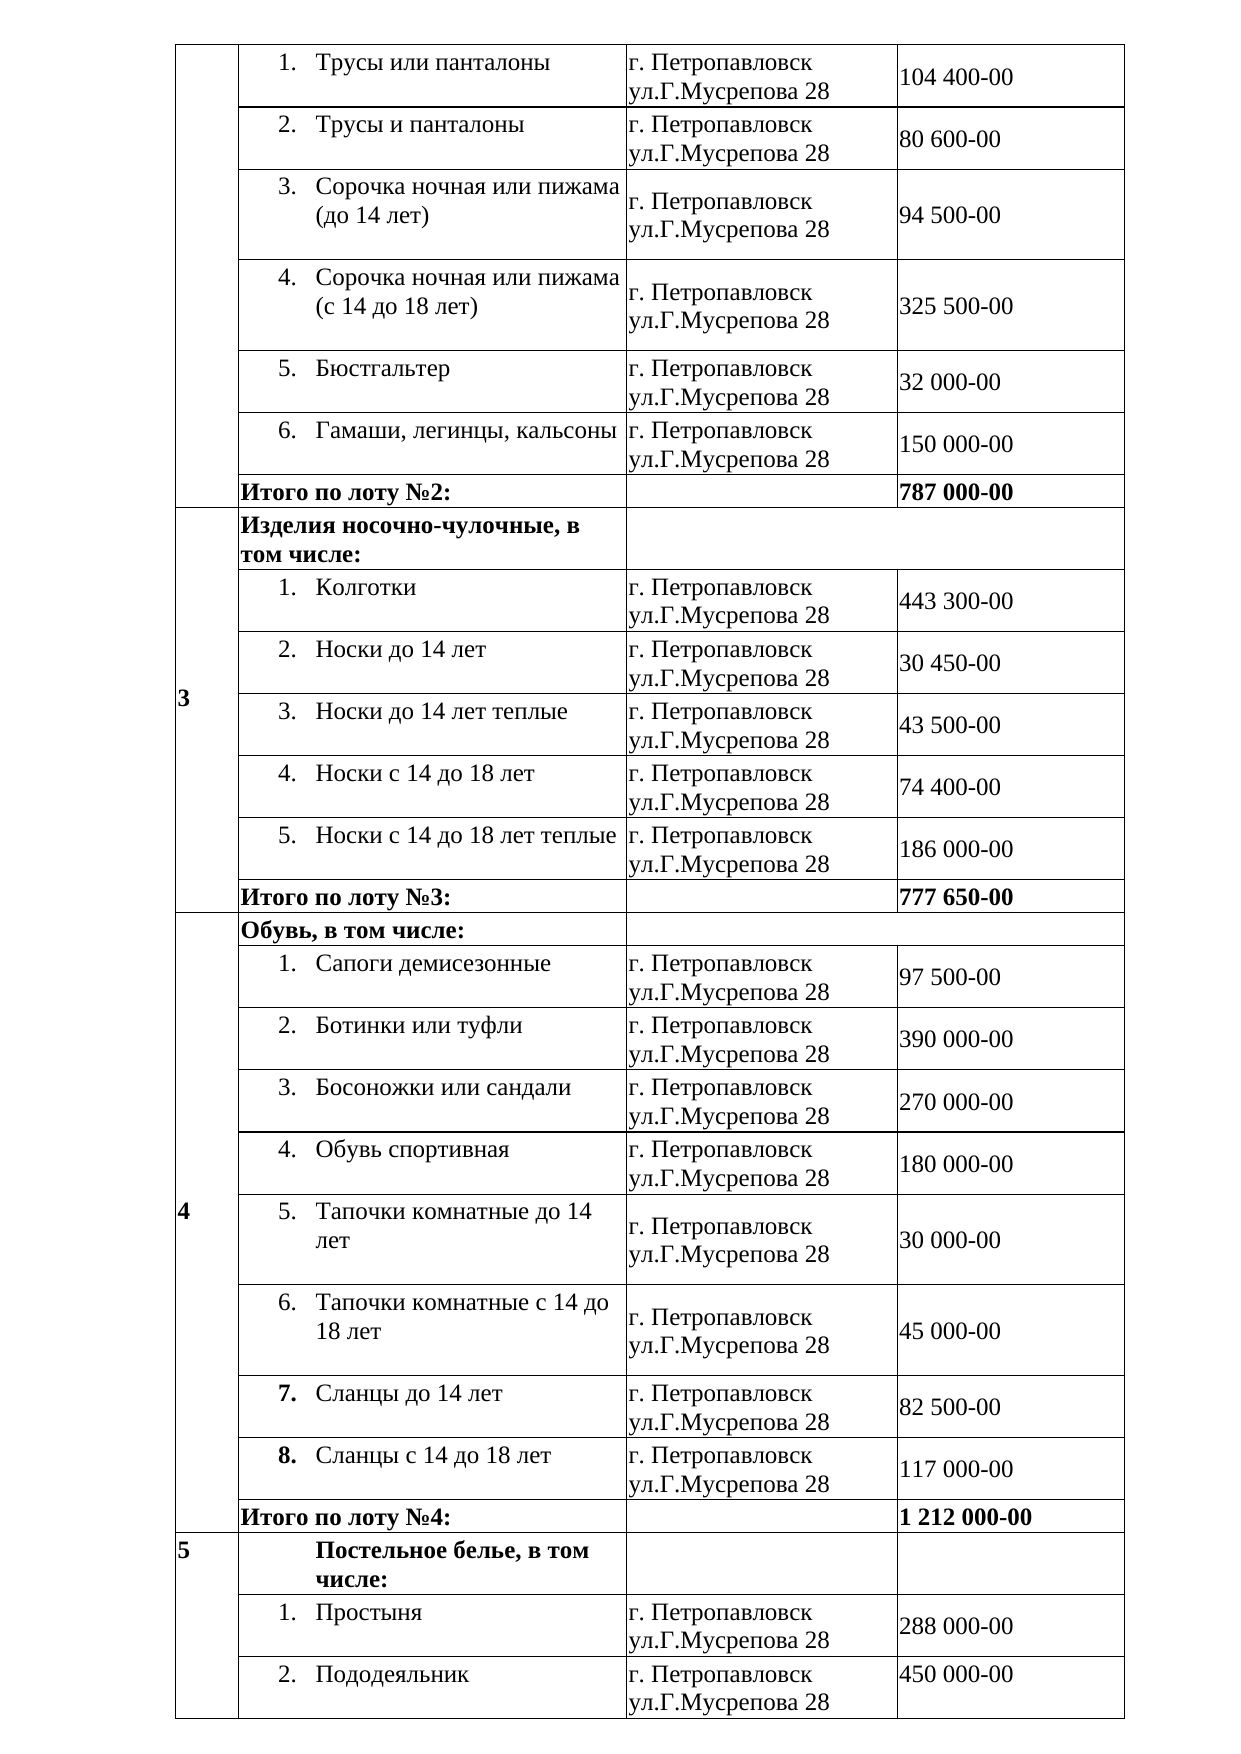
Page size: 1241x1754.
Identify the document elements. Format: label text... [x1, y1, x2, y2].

table_cell Носки до 14 лет теплые [239, 694, 626, 755]
table_cell г. Петропавловск ул.Г.Мусрепова 28 [627, 632, 897, 693]
table_cell Трусы или панталоны [239, 45, 626, 106]
table_cell г. Петропавловск ул.Г.Мусрепова 28 [627, 694, 897, 755]
table_cell Гамаши, легинцы, кальсоны [239, 413, 626, 474]
table_cell г. Петропавловск ул.Г.Мусрепова 28 [627, 351, 897, 412]
table_cell Тапочки комнатные с 14 до 18 лет [239, 1285, 626, 1375]
table_cell г. Петропавловск ул.Г.Мусрепова 28 [627, 1195, 897, 1284]
table_cell г. Петропавловск ул.Г.Мусрепова 28 [627, 1285, 897, 1375]
table_cell г. Петропавловск ул.Г.Мусрепова 28 [627, 1438, 897, 1499]
table_cell Итого по лоту №3: [239, 880, 626, 912]
table_cell Итого по лоту №4: [239, 1500, 626, 1532]
table_cell [898, 1533, 1124, 1594]
table_cell Трусы и панталоны [239, 108, 626, 168]
table_cell Сорочка ночная или пижама (с 14 до 18 лет) [239, 260, 626, 350]
table_cell г. Петропавловск ул.Г.Мусрепова 28 [627, 1070, 897, 1131]
table_cell Постельное белье, в том числе: [239, 1533, 626, 1594]
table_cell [627, 45, 897, 106]
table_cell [627, 108, 897, 168]
table_cell Изделия носочно-чулочные, в том числе: [239, 508, 626, 569]
table_cell 74 400-00 [898, 756, 1124, 817]
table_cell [627, 1657, 897, 1718]
table_cell г. Петропавловск ул.Г.Мусрепова 28 [627, 413, 897, 474]
table_cell г. Петропавловск ул.Г.Мусрепова 28 [627, 1133, 897, 1193]
table_cell 288 000-00 [898, 1595, 1124, 1656]
table_cell 104 400-00 [898, 45, 1124, 106]
table_cell 777 650-00 [898, 880, 1124, 912]
table_cell г. Петропавловск ул.Г.Мусрепова 28 [627, 570, 897, 631]
table_cell 5 [176, 1533, 238, 1718]
table_cell Колготки [239, 570, 626, 631]
table_cell 150 000-00 [898, 413, 1124, 474]
table_cell 325 500-00 [898, 260, 1124, 350]
table_cell Простыня [239, 1595, 626, 1656]
table_cell 450 000-00 [898, 1657, 1124, 1718]
table_cell 270 000-00 [898, 1070, 1124, 1131]
table_cell 2 [176, 45, 238, 507]
table_cell Обувь спортивная [239, 1133, 626, 1193]
table_cell 443 300-00 [898, 570, 1124, 631]
table_cell Обувь, в том числе: [239, 913, 626, 945]
table_cell Сапоги демисезонные [239, 946, 626, 1007]
table_cell г. Петропавловск ул.Г.Мусрепова 28 [627, 756, 897, 817]
table_cell г. Петропавловск ул.Г.Мусрепова 28 [627, 170, 897, 259]
table_cell Сланцы с 14 до 18 лет [239, 1438, 626, 1499]
table_cell 82 500-00 [898, 1376, 1124, 1437]
table_cell 30 450-00 [898, 632, 1124, 693]
table_cell Сланцы до 14 лет [239, 1376, 626, 1437]
table_cell 97 500-00 [898, 946, 1124, 1007]
table_cell Носки до 14 лет [239, 632, 626, 693]
table_cell [627, 1500, 897, 1532]
table_cell Босоножки или сандали [239, 1070, 626, 1131]
table_cell Пододеяльник [239, 1657, 626, 1718]
table_cell 787 000-00 [898, 475, 1124, 507]
table_cell г. Петропавловск ул.Г.Мусрепова 28 [627, 260, 897, 350]
table_cell 4 [176, 913, 238, 1532]
table_cell 180 000-00 [898, 1133, 1124, 1193]
table_cell г. Петропавловск ул.Г.Мусрепова 28 [627, 946, 897, 1007]
table_cell 1 212 000-00 [898, 1500, 1124, 1532]
table_cell Бюстгальтер [239, 351, 626, 412]
table_cell Ботинки или туфли [239, 1008, 626, 1069]
table_cell г. Петропавловск ул.Г.Мусрепова 28 [627, 818, 897, 879]
table_cell [627, 913, 1124, 945]
table_cell Сорочка ночная или пижама (до 14 лет) [239, 170, 626, 259]
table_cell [627, 1595, 897, 1656]
table_cell 94 500-00 [898, 170, 1124, 259]
table_cell г. Петропавловск ул.Г.Мусрепова 28 [627, 1008, 897, 1069]
table_cell г. Петропавловск ул.Г.Мусрепова 28 [627, 1376, 897, 1437]
table_cell Итого по лоту №2: [239, 475, 626, 507]
table_cell [627, 880, 897, 912]
table_cell 117 000-00 [898, 1438, 1124, 1499]
table_cell 80 600-00 [898, 108, 1124, 168]
table_cell 32 000-00 [898, 351, 1124, 412]
table_cell 45 000-00 [898, 1285, 1124, 1375]
table_cell Носки с 14 до 18 лет [239, 756, 626, 817]
table_cell Тапочки комнатные до 14 лет [239, 1195, 626, 1284]
table_cell 3 [176, 508, 238, 912]
table_cell 43 500-00 [898, 694, 1124, 755]
table_cell Носки с 14 до 18 лет теплые [239, 818, 626, 879]
table_cell [627, 1533, 897, 1594]
table_cell 390 000-00 [898, 1008, 1124, 1069]
table_cell [627, 475, 897, 507]
table_cell [627, 508, 1124, 569]
table_cell 186 000-00 [898, 818, 1124, 879]
table_cell 30 000-00 [898, 1195, 1124, 1284]
